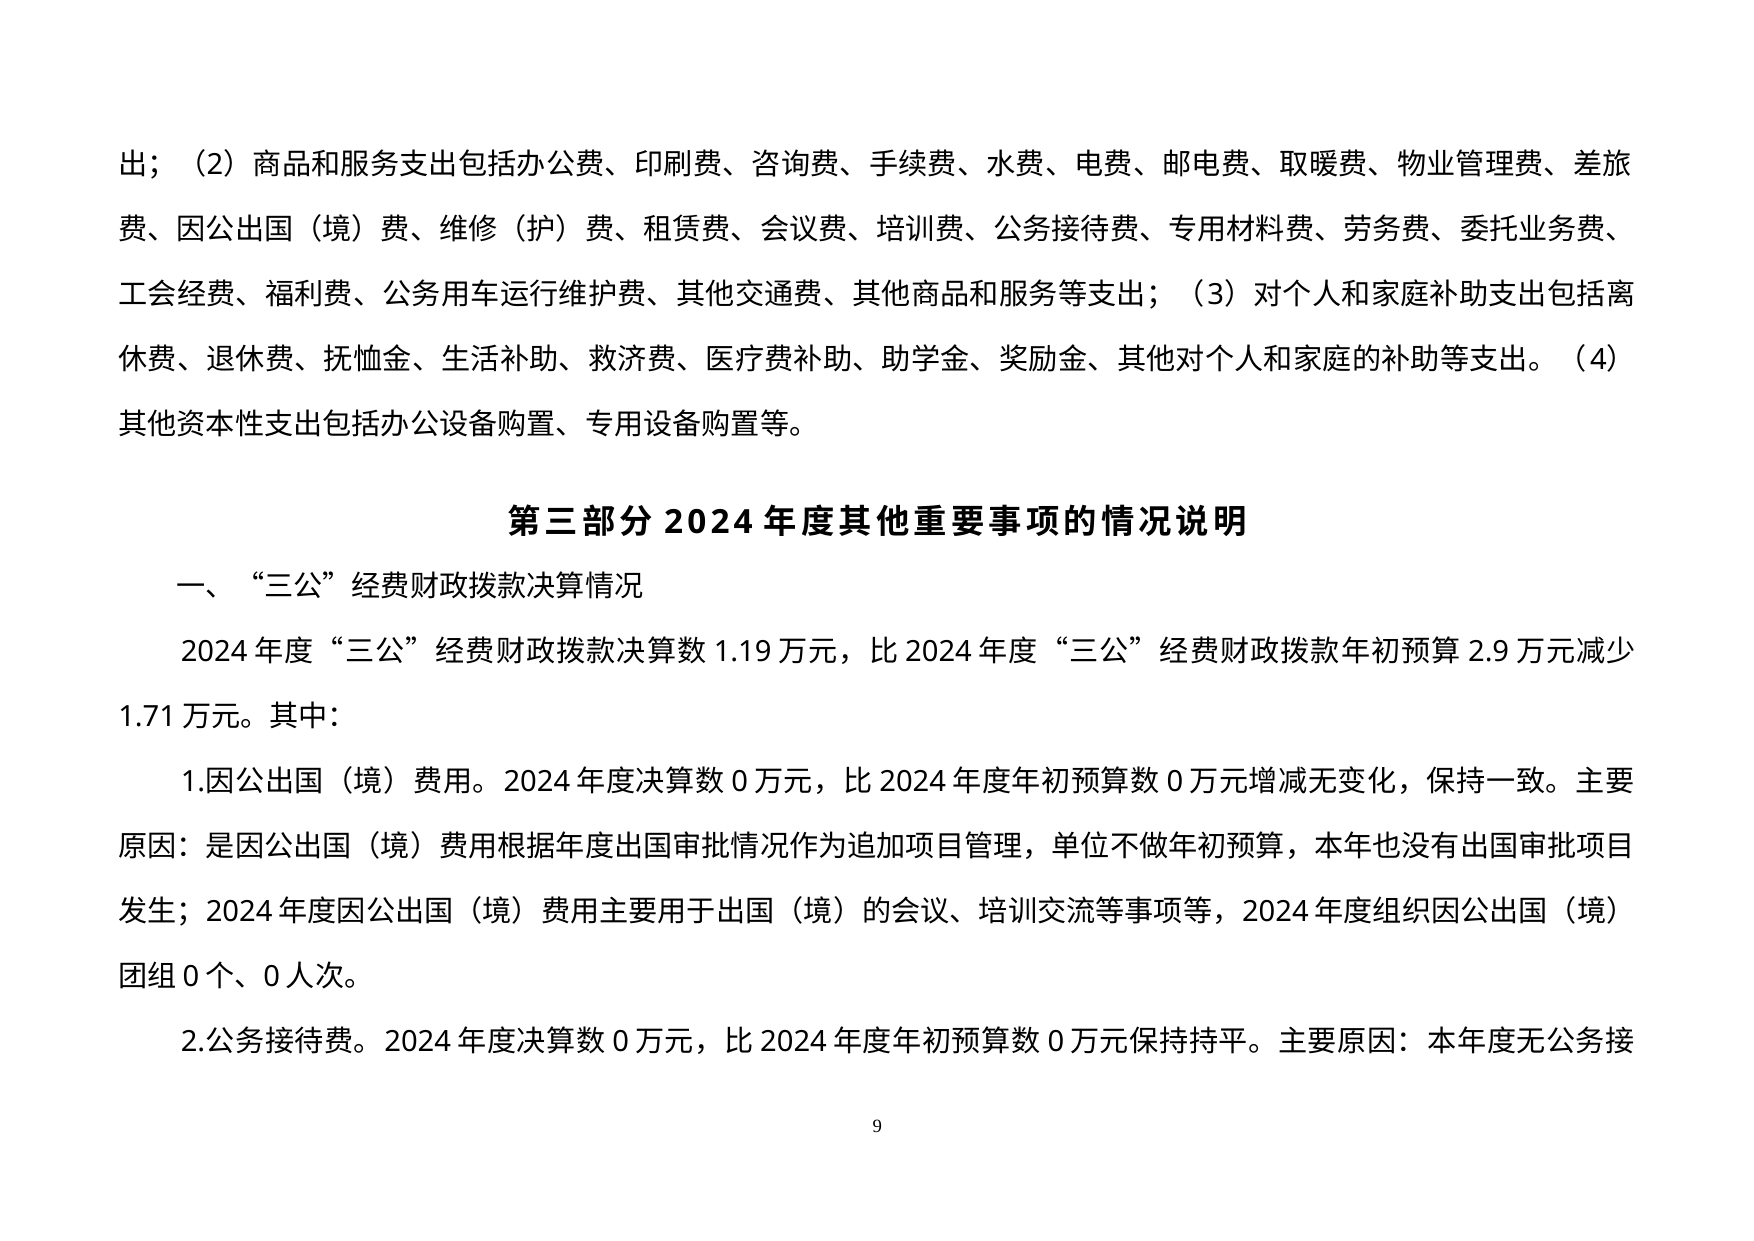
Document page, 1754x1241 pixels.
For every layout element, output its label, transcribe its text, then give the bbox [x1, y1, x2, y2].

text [118, 1007, 1636, 1072]
text 第三部分2024年度其他重要事项的情况说明 [118, 487, 1636, 552]
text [118, 129, 1636, 454]
text 1.因公出国（境）费用。2024年度决算数0万元，比2024年度年初预算数0万元增减无变化，保持一致。主要原因：是因公出国（境）费用根据年度出国审批情况作为追加项目管理，单位不做年初预算，本年也没有出国审批项目发生；2024年度因公出国（境）费用主要用于出国（境）的会议、培训交流等事项等，2024年度组织因公出国（境）团组0个、0人次。 [118, 747, 1636, 1007]
text 一、“三公”经费财政拨款决算情况 [118, 552, 1636, 617]
text 2024年度“三公”经费财政拨款决算数1.19万元，比2024年度“三公”经费财政拨款年初预算2.9万元减少1.71万元。其中： [118, 617, 1636, 747]
